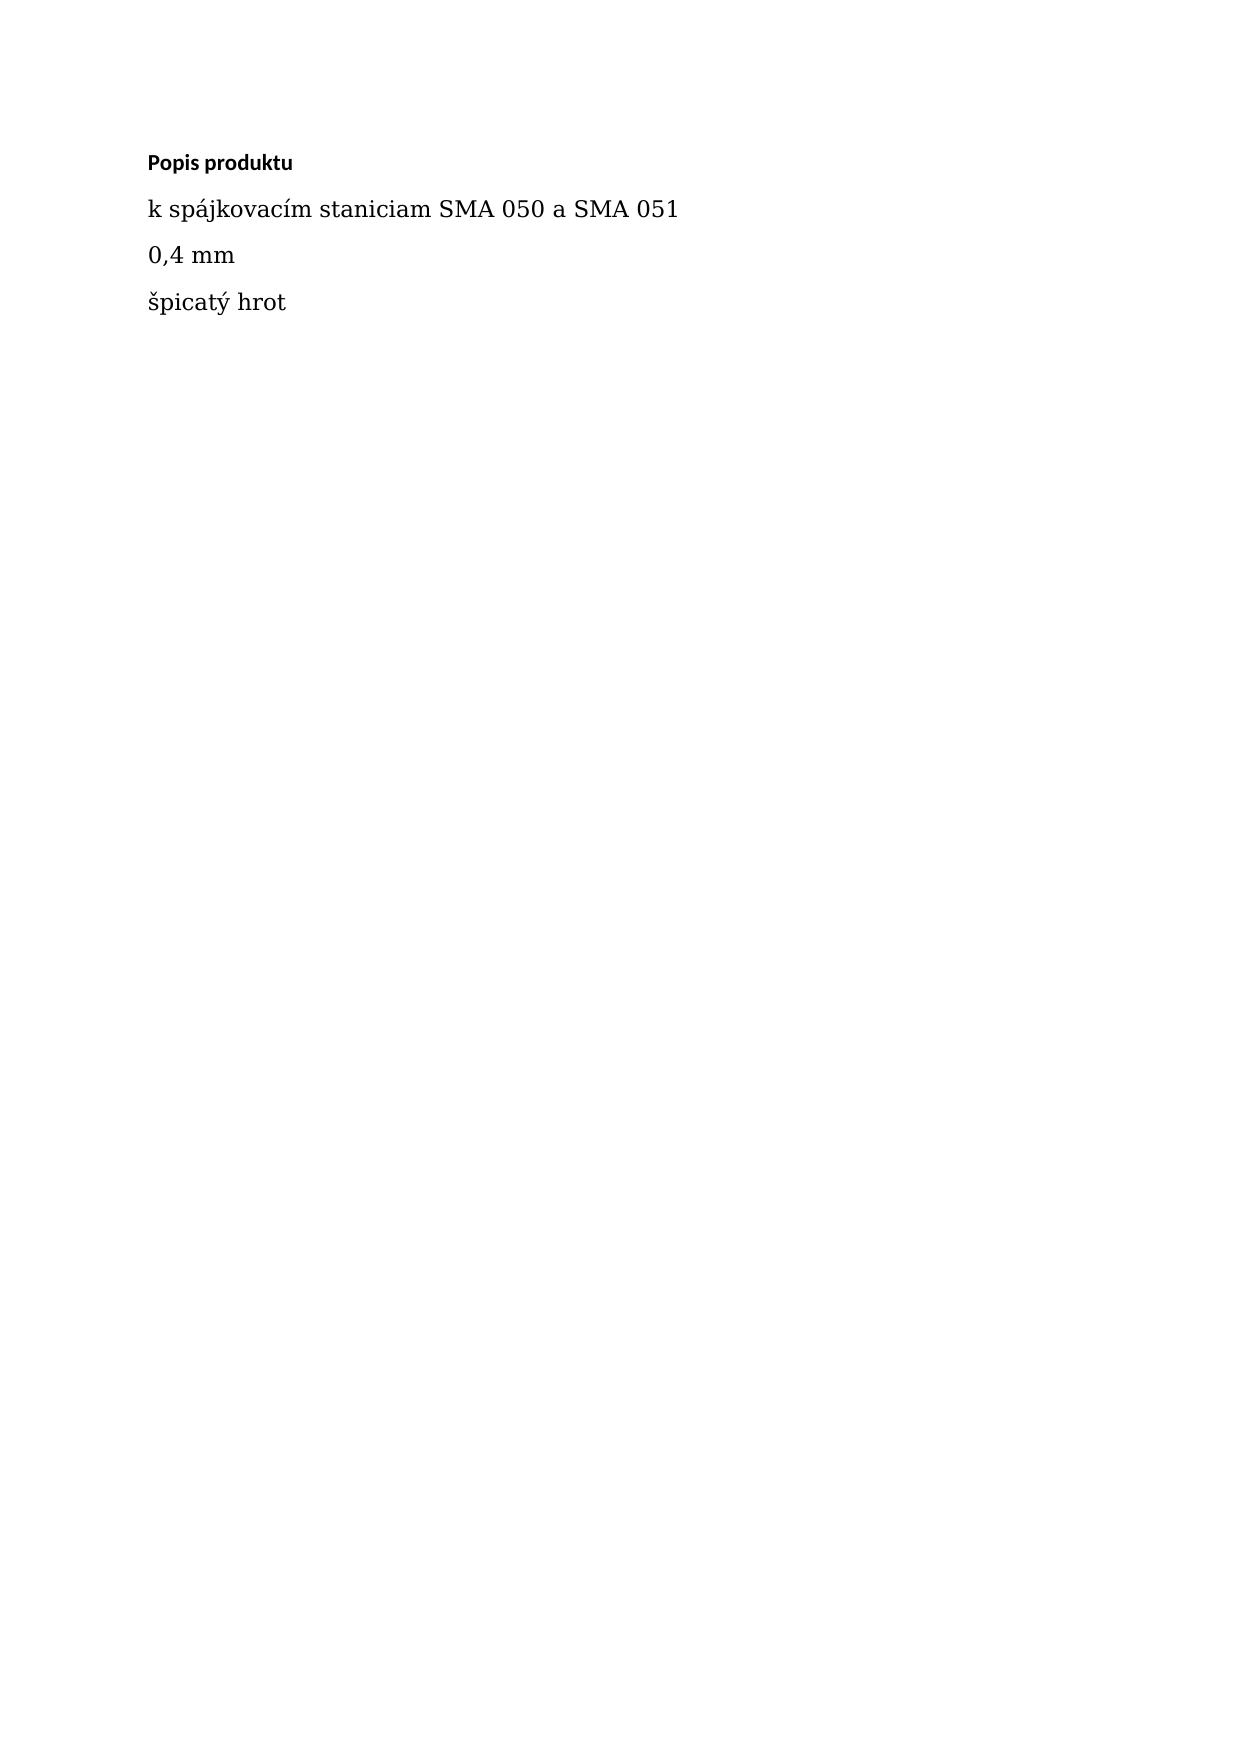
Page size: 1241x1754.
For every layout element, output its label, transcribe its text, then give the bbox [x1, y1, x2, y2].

text Popis produktu [148, 148, 1093, 176]
text 0,4 mm [148, 241, 1093, 268]
text k spájkovacím staniciam SMA 050 a SMA 051 [148, 194, 1093, 222]
text špicatý hrot [148, 287, 1093, 315]
